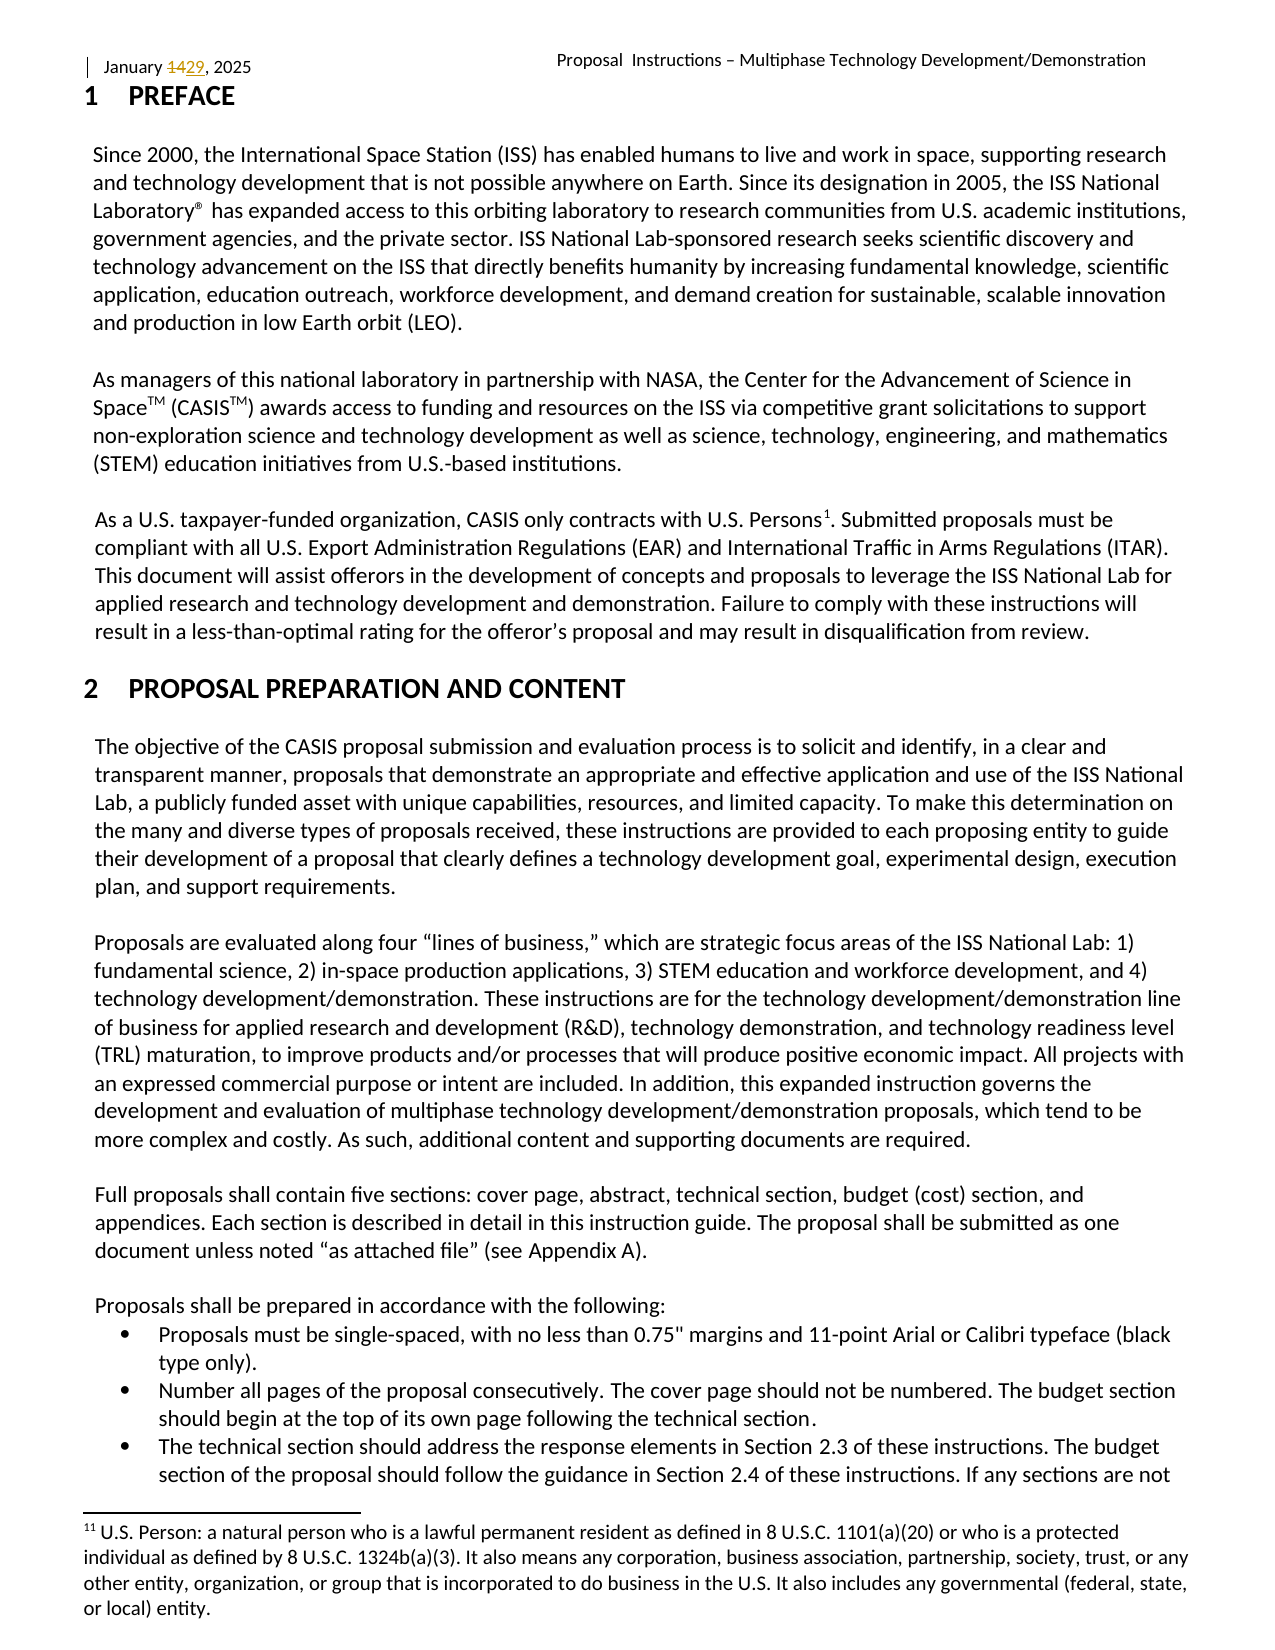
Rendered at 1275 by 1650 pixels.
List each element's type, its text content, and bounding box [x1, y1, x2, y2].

text The objective of the CASIS proposal submission and evaluation process is to solicit and identify, in a clear and transparent manner, proposals that demonstrate an appropriate and effective application and use of the ISS National Lab, a publicly funded asset with unique capabilities, resources, and limited capacity. To make this determination on the many and diverse types of proposals received, these instructions are provided to each proposing entity to guide their development of a proposal that clearly defines a technology development goal, experimental design, execution plan, and support requirements. [94, 732, 1192, 901]
subtitle PROPOSAL PREPARATION AND CONTENT [83, 670, 1192, 706]
list Number all pages of the proposal consecutively. The cover page should not be numbered. The budget section should begin at the top of its own page following the technical section. [121, 1376, 1192, 1432]
text As managers of this national laboratory in partnership with NASA, the Center for the Advancement of Science in SpaceTM (CASISTM) awards access to funding and resources on the ISS via competitive grant solicitations to support non-exploration science and technology development as well as science, technology, engineering, and mathematics (STEM) education initiatives from U.S.-based institutions. [623, 365, 1192, 477]
text Full proposals shall contain five sections: cover page, abstract, technical section, budget (cost) section, and appendices. Each section is described in detail in this instruction guide. The proposal shall be submitted as one document unless noted “as attached file” (see Appendix A). [94, 1180, 1180, 1264]
subtitle PREFACE [83, 77, 1192, 113]
text Since 2000, the International Space Station (ISS) has enabled humans to live and work in space, supporting research and technology development that is not possible anywhere on Earth. Since its designation in 2005, the ISS National Laboratory® has expanded access to this orbiting laboratory to research communities from U.S. academic institutions, government agencies, and the private sector. ISS National Lab-sponsored research seeks scientific discovery and technology advancement on the ISS that directly benefits humanity by increasing fundamental knowledge, scientific application, education outreach, workforce development, and demand creation for sustainable, scalable innovation and production in low Earth orbit (LEO). [463, 140, 1192, 336]
list Proposals must be single-spaced, with no less than 0.75" margins and 11-point Arial or Calibri typeface (black type only). [121, 1320, 1192, 1376]
text As a U.S. taxpayer-funded organization, CASIS only contracts with U.S. Persons. Submitted proposals must be compliant with all U.S. Export Administration Regulations (EAR) and International Traffic in Arms Regulations (ITAR). This document will assist offerors in the development of concepts and proposals to leverage the ISS National Lab for applied research and technology development and demonstration. Failure to comply with these instructions will result in a less-than-optimal rating for the offeror’s proposal and may result in disqualification from review. [94, 505, 1182, 645]
text Proposals shall be prepared in accordance with the following: [94, 1292, 1192, 1320]
text Proposals are evaluated along four “lines of business,” which are strategic focus areas of the ISS National Lab: 1) fundamental science, 2) in-space production applications, 3) STEM education and workforce development, and 4) technology development/demonstration. These instructions are for the technology development/demonstration line of business for applied research and development (R&D), technology demonstration, and technology readiness level (TRL) maturation, to improve products and/or processes that will produce positive economic impact. All projects with an expressed commercial purpose or intent are included. In addition, this expanded instruction governs the development and evaluation of multiphase technology development/demonstration proposals, which tend to be more complex and costly. As such, additional content and supporting documents are required. [94, 928, 1192, 1153]
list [121, 1432, 1192, 1488]
